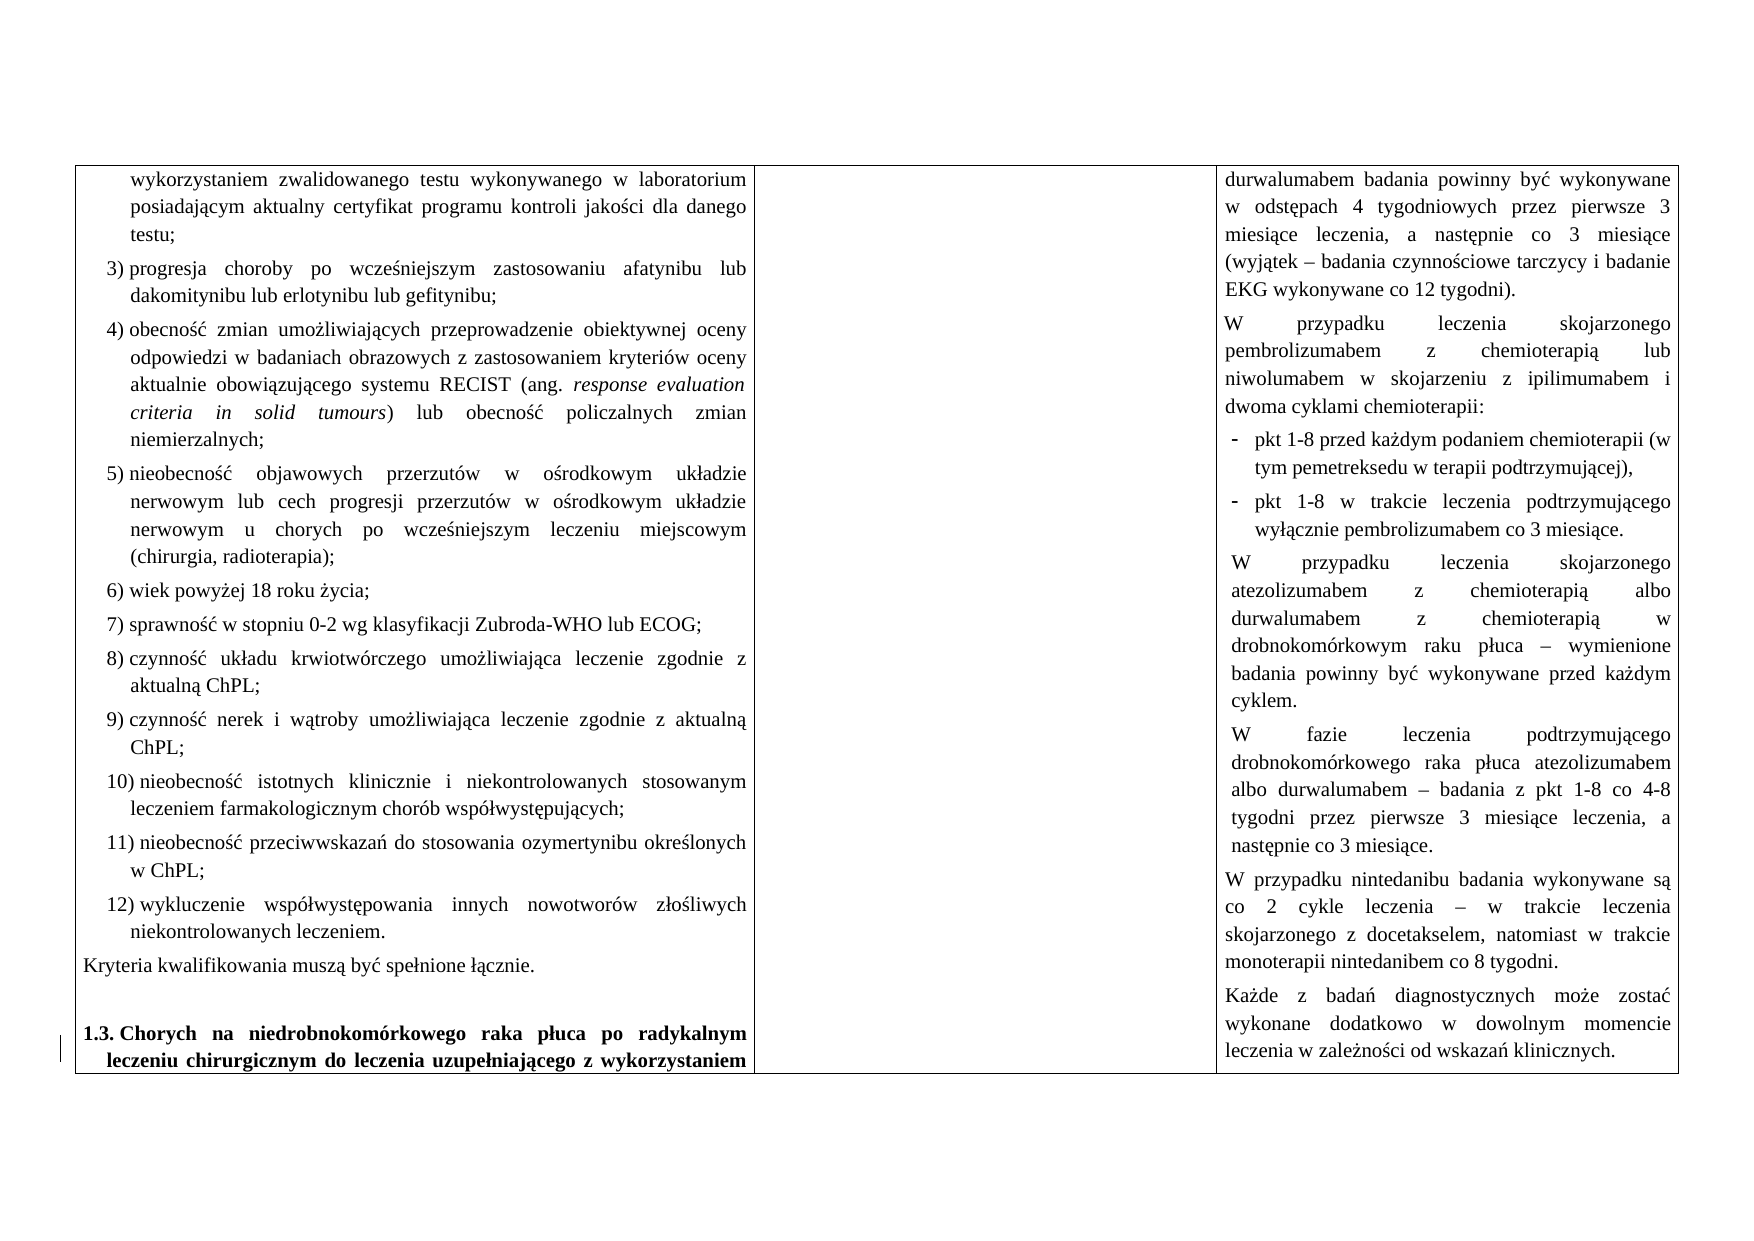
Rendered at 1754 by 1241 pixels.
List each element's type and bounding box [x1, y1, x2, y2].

table_cell [76, 166, 754, 1073]
table_cell [1217, 166, 1678, 1073]
table_cell [755, 166, 1216, 1073]
